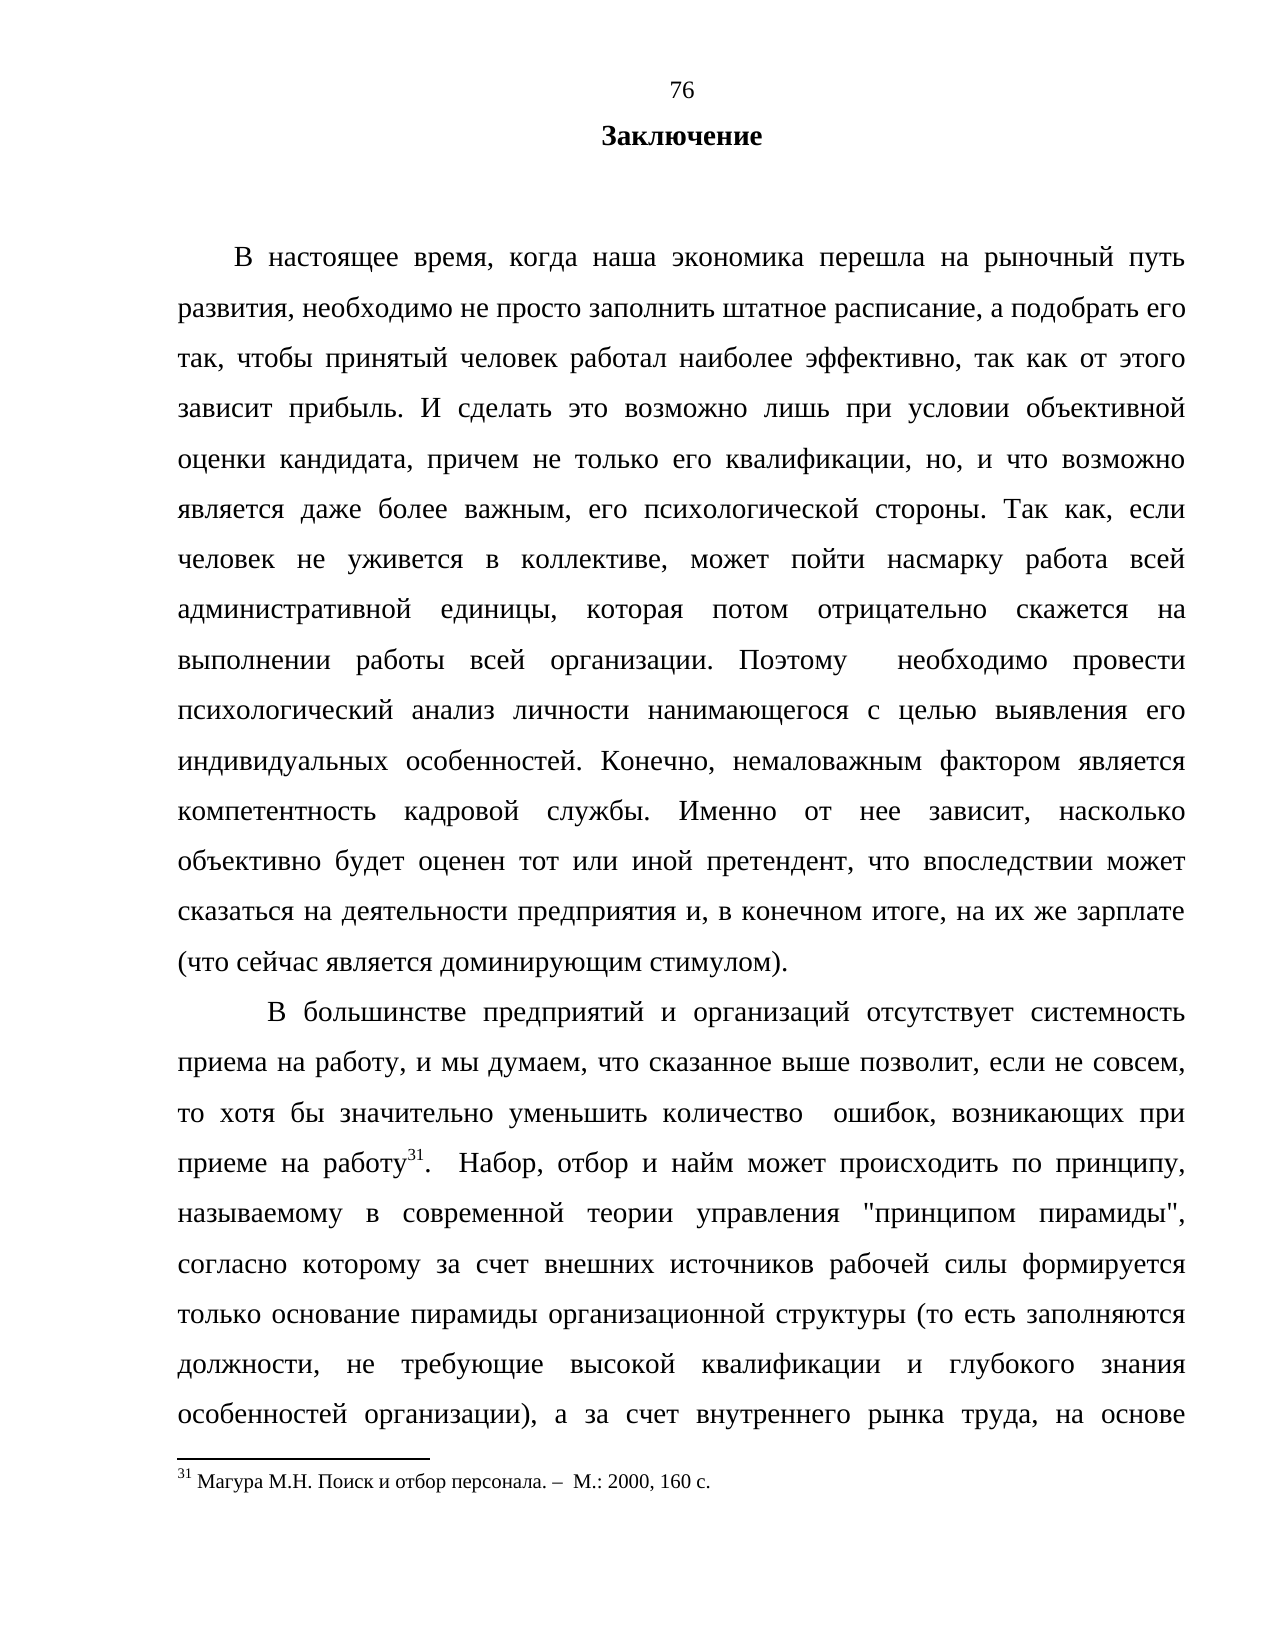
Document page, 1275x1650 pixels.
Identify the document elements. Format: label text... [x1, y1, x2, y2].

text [177, 994, 1186, 1430]
text В настоящее время, когда наша экономика перешла на рыночный путь развития, необходимо не просто заполнить штатное расписание, а подобрать его так, чтобы принятый человек работал наиболее эффективно, так как от этого зависит прибыль. И сделать это возможно лишь при условии объективной оценки кандидата, причем не только его квалификации, но, и что возможно является даже более важным, его психологической стороны. Так как, если человек не уживется в коллективе, может пойти насмарку работа всей административной единицы, которая потом отрицательно скажется на выполнении работы всей организации. Поэтому необходимо провести психологический анализ личности нанимающегося с целью выявления его индивидуальных особенностей. Конечно, немаловажным фактором является компетентность кадровой службы. Именно от нее зависит, насколько объективно будет оценен тот или иной претендент, что впоследствии может сказаться на деятельности предприятия и, в конечном итоге, на их же зарплате (что сейчас является доминирующим стимулом). [177, 239, 1186, 977]
text Заключение [177, 118, 1186, 152]
